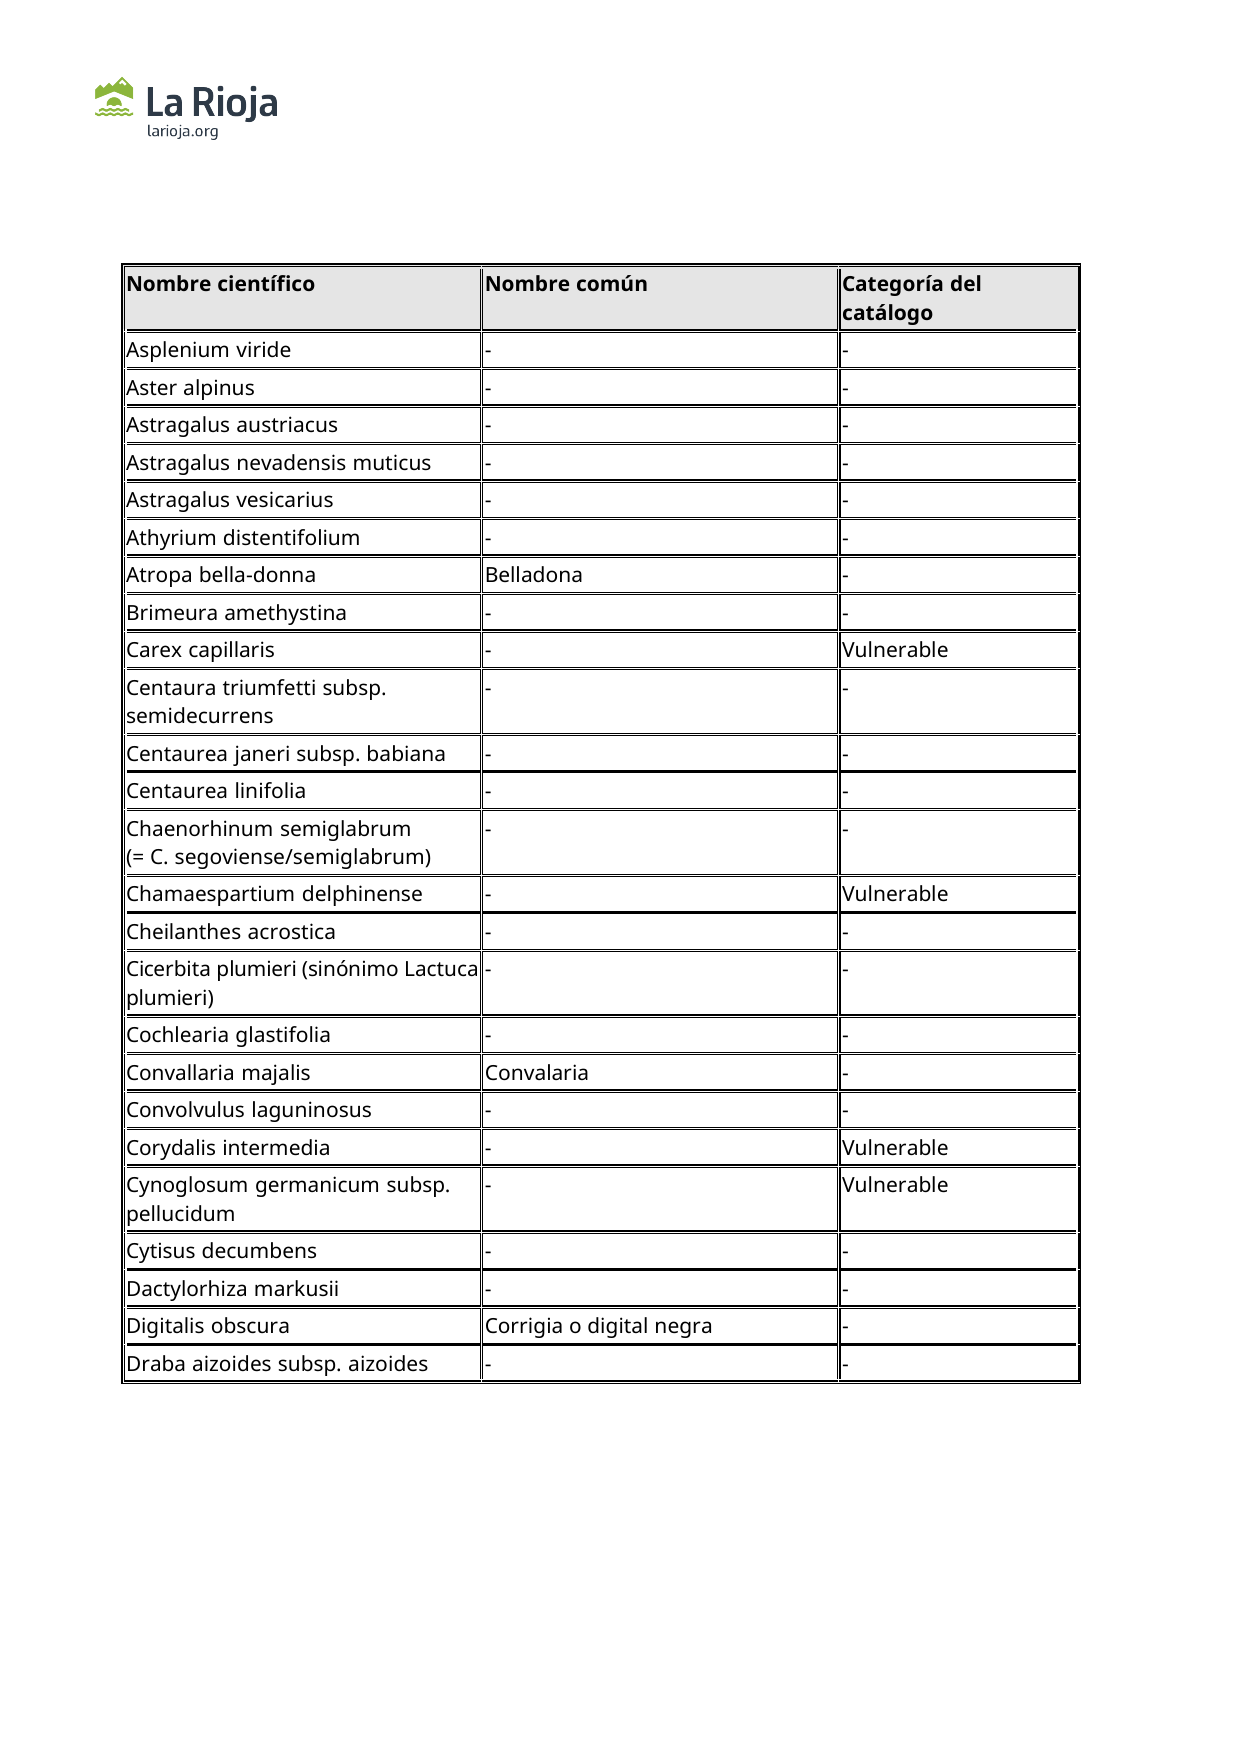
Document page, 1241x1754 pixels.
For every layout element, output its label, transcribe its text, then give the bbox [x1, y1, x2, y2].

table_cell - [841, 1268, 1079, 1305]
table_cell - [483, 333, 837, 367]
table_cell - [839, 1052, 1079, 1089]
table_cell - [839, 517, 1079, 554]
table_cell - [483, 1234, 837, 1268]
table_cell - [483, 914, 837, 948]
table_cell - [483, 408, 837, 442]
table_cell - [841, 733, 1079, 770]
table_cell Athyrium distentifolium [123, 517, 482, 554]
table_cell Convolvulus laguninosus [125, 1089, 480, 1127]
table_cell - [841, 404, 1079, 442]
table_cell - [839, 442, 1079, 479]
table_cell - [483, 670, 837, 732]
table_cell - [483, 1018, 837, 1052]
table_cell - [483, 1093, 837, 1127]
table_cell - [839, 667, 1079, 732]
table_cell - [839, 1343, 1079, 1380]
table_cell Vulnerable [841, 874, 1079, 911]
table_cell Convallaria majalis [123, 1052, 482, 1089]
table_cell Vulnerable [839, 1127, 1079, 1164]
table_cell - [483, 773, 837, 807]
table_header Nombre científico [125, 267, 482, 329]
table_cell Astragalus austriacus [125, 404, 480, 442]
table_cell - [482, 1343, 839, 1380]
table_cell - [483, 952, 837, 1014]
table_cell - [841, 329, 1079, 367]
table_cell - [483, 370, 837, 404]
table_cell Asplenium viride [125, 329, 480, 367]
table_cell - [483, 595, 837, 629]
table_cell - [841, 479, 1079, 517]
table_cell Vulnerable [841, 629, 1079, 667]
table_cell Belladona [483, 558, 837, 592]
table_cell Vulnerable [841, 1164, 1079, 1230]
table_cell Cytisus decumbens [125, 1230, 480, 1268]
table_cell Centaura triumfetti subsp. semidecurrens [123, 667, 482, 732]
table_cell - [841, 554, 1079, 592]
table_cell Centaurea janeri subsp. babiana [125, 733, 480, 770]
table_cell Brimeura amethystina [123, 592, 482, 629]
table_cell Aster alpinus [123, 367, 482, 404]
table_cell - [483, 445, 837, 479]
table_cell - [483, 1130, 837, 1164]
table_cell - [483, 633, 837, 667]
table_cell Astragalus nevadensis muticus [123, 442, 482, 479]
table_cell Corrigia o digital negra [483, 1309, 837, 1343]
table_cell - [483, 877, 837, 911]
table_cell Chaenorhinum semiglabrum (= C. segoviense/semiglabrum) [125, 808, 480, 873]
table_cell - [841, 1305, 1079, 1343]
table_cell Dactylorhiza markusii [123, 1268, 480, 1305]
table_cell - [841, 911, 1078, 948]
table_cell - [841, 808, 1079, 873]
table_cell - [839, 367, 1079, 404]
table_cell Atropa bella-donna [125, 554, 480, 592]
table_cell Cicerbita plumieri (sinónimo Lactuca plumieri) [125, 949, 480, 1014]
table_cell - [483, 736, 837, 770]
table_cell - [483, 1271, 837, 1305]
picture [2, 0, 1241, 235]
table_cell Cynoglosum germanicum subsp. pellucidum [125, 1164, 480, 1230]
table_header Categoría del catálogo [839, 267, 1078, 329]
table_cell Convalaria [483, 1055, 837, 1089]
table_cell - [841, 1014, 1079, 1052]
table_cell - [483, 811, 837, 873]
table_cell - [483, 1168, 837, 1230]
table_cell - [483, 520, 837, 554]
table_cell Carex capillaris [125, 629, 480, 667]
table_cell - [483, 483, 837, 517]
table_cell Cheilanthes acrostica [125, 911, 480, 948]
table_cell Astragalus vesicarius [125, 479, 480, 517]
table_cell - [839, 592, 1079, 629]
table_cell - [841, 949, 1079, 1014]
table_header Nombre común [482, 265, 839, 329]
table_cell Centaurea linifolia [125, 770, 480, 807]
table_cell Draba aizoides subsp. aizoides [123, 1343, 482, 1380]
table_cell Digitalis obscura [125, 1305, 480, 1343]
table_cell Chamaespartium delphinense [125, 874, 480, 911]
table_cell - [841, 1089, 1079, 1127]
table_cell - [841, 770, 1078, 807]
table_cell Corydalis intermedia [123, 1127, 482, 1164]
table_cell - [841, 1230, 1079, 1268]
table_cell Cochlearia glastifolia [125, 1014, 480, 1052]
